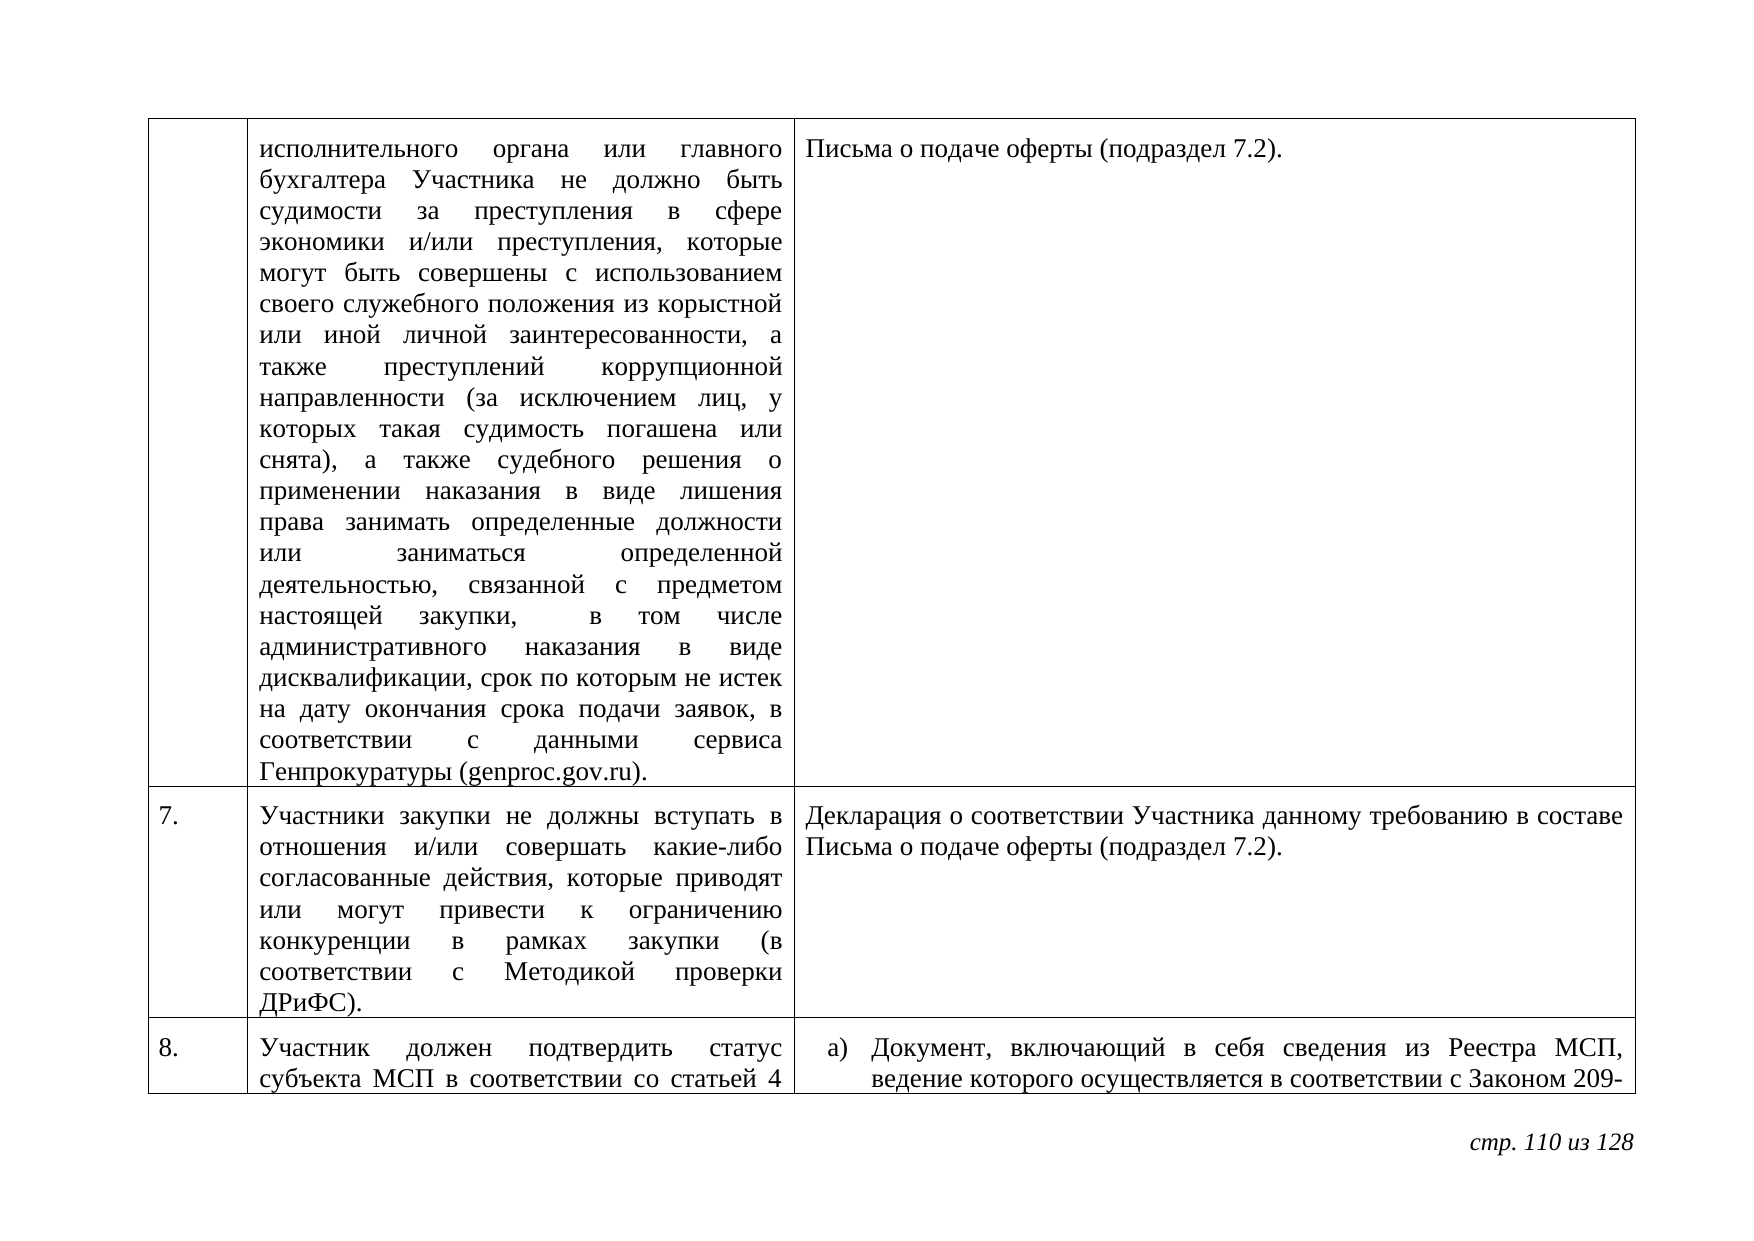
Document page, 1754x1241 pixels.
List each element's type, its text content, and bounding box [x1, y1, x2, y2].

table_cell Декларация о соответствии Участника данному требованию в составе Письма о подаче оферты (подраздел 7.2). [795, 787, 1635, 1017]
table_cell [248, 1018, 794, 1093]
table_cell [795, 1018, 1635, 1093]
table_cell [795, 119, 1635, 786]
table_cell [149, 119, 247, 786]
table_cell [149, 787, 247, 1017]
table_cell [248, 119, 794, 786]
table_cell Участники закупки не должны вступать в отношения и/или совершать какие-либо согласованные действия, которые приводят или могут привести к ограничению конкуренции в рамках закупки (в соответствии с Методикой проверки ДРиФС). [248, 787, 794, 1017]
table_cell [149, 1018, 247, 1093]
